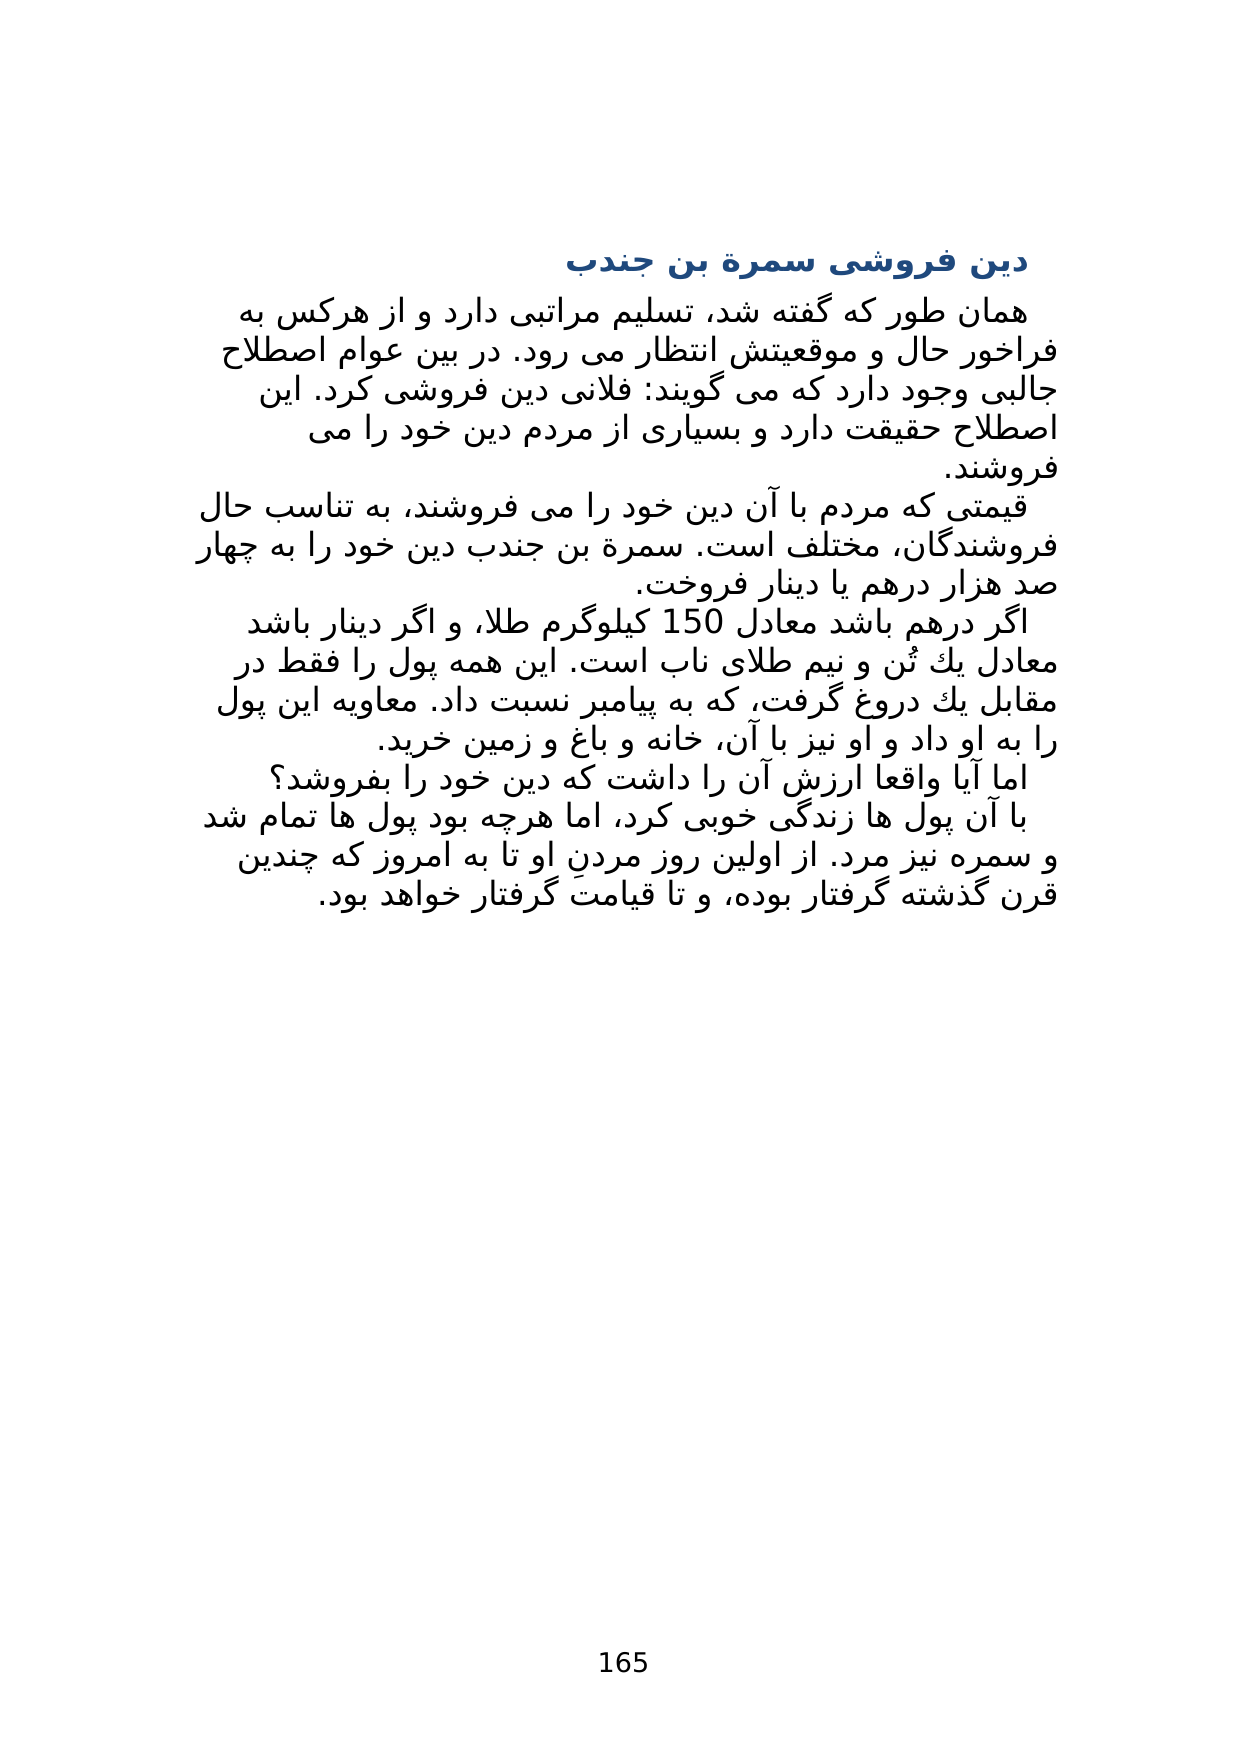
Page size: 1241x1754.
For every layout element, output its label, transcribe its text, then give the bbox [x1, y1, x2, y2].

subtitle دين فروشى سمرة بن جندب [187, 241, 1059, 279]
text اگر درهم باشد معادل 150 كيلوگرم طلا، و اگر دينار باشد معادل يك تُن و نيم طلاى ناب است. اين همه پول را فقط در مقابل يك دروغ گرفت، كه به پيامبر نسبت داد. معاويه اين پول را به او داد و او نيز با آن، خانه و باغ و زمين خريد. [187, 603, 1059, 758]
text اما آيا واقعا ارزش آن را داشت كه دين خود را بفروشد؟ [187, 758, 1059, 797]
text قيمتى كه مردم با آن دين خود را مى فروشند، به تناسب حال فروشندگان، مختلف است. سمرة بن جندب دين خود را به چهار صد هزار درهم يا دينار فروخت. [187, 486, 1059, 603]
text با آن پول ها زندگى خوبى كرد، اما هرچه بود پول ها تمام شد و سمره نيز مرد. از اولين روز مردنِ او تا به امروز كه چندين قرن گذشته گرفتار بوده، و تا قيامت گرفتار خواهد بود. [187, 797, 1059, 913]
text همان طور كه گفته شد، تسليم مراتبى دارد و از هركس به فراخور حال و موقعيتش انتظار مى رود. در بين عوام اصطلاح جالبى وجود دارد كه مى گويند: فلانى دين فروشى كرد. اين اصطلاح حقيقت دارد و بسيارى از مردم دين خود را مى فروشند. [187, 292, 1059, 486]
